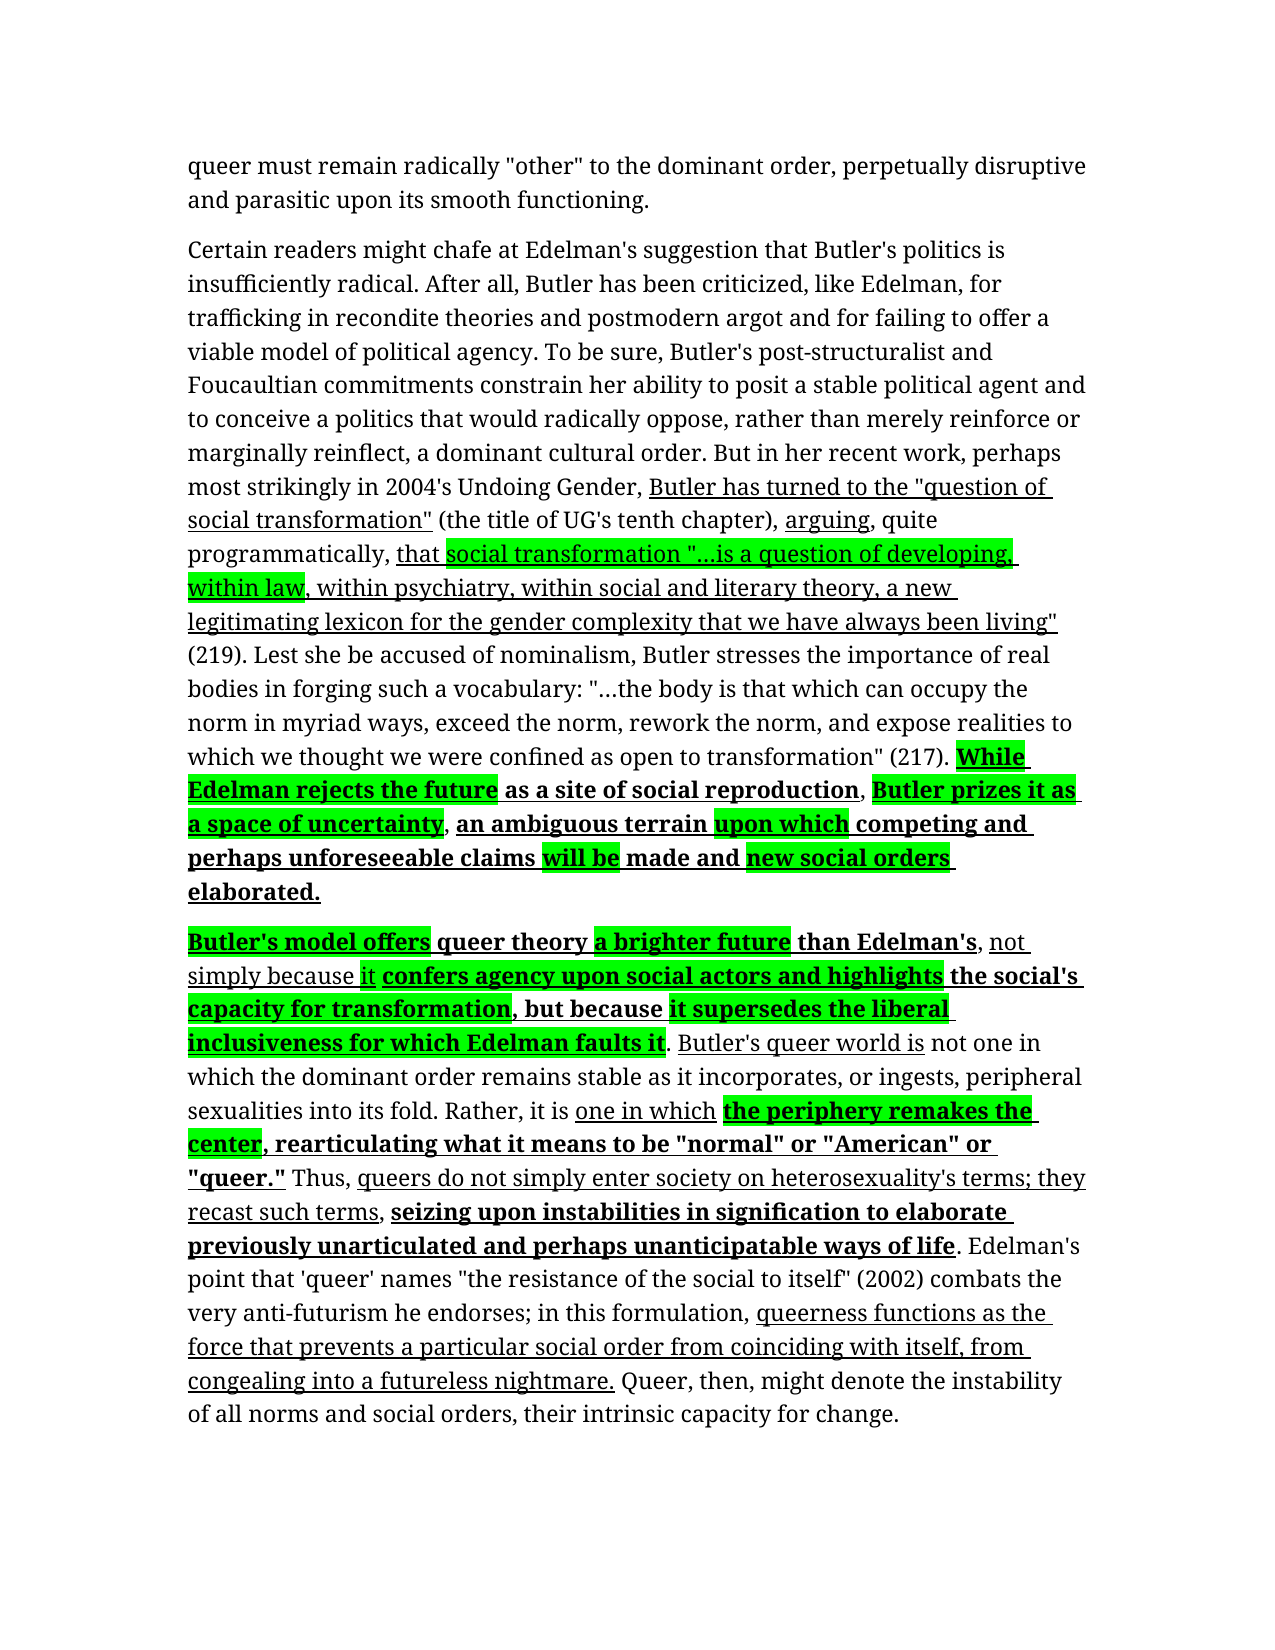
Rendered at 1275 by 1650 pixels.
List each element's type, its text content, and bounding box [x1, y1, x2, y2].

text Certain readers might chafe at Edelman's suggestion that Butler's politics is insufficiently radical. After all, Butler has been criticized, like Edelman, for trafficking in recondite theories and postmodern argot and for failing to offer a viable model of political agency. To be sure, Butler's post-structuralist and Foucaultian commitments constrain her ability to posit a stable political agent and to conceive a politics that would radically oppose, rather than merely reinforce or marginally reinflect, a dominant cultural order. But in her recent work, perhaps most strikingly in 2004's Undoing Gender, Butler has turned to the "question of social transformation" (the title of UG's tenth chapter), arguing, quite programmatically, that social transformation "…is a question of developing, within law, within psychiatry, within social and literary theory, a new legitimating lexicon for the gender complexity that we have always been living" (219). Lest she be accused of nominalism, Butler stresses the importance of real bodies in forging such a vocabulary: "…the body is that which can occupy the norm in myriad ways, exceed the norm, rework the norm, and expose realities to which we thought we were confined as open to transformation" (217). While Edelman rejects the future as a site of social reproduction, Butler prizes it as a space of uncertainty, an ambiguous terrain upon which competing and perhaps unforeseeable claims will be made and new social orders elaborated. [187, 234, 1087, 907]
text Butler's model offers queer theory a brighter future than Edelman's, not simply because it confers agency upon social actors and highlights the social's capacity for transformation, but because it supersedes the liberal inclusiveness for which Edelman faults it. Butler's queer world is not one in which the dominant order remains stable as it incorporates, or ingests, peripheral sexualities into its fold. Rather, it is one in which the periphery remakes the center, rearticulating what it means to be "normal" or "American" or "queer." Thus, queers do not simply enter society on heterosexuality's terms; they recast such terms, seizing upon instabilities in signification to elaborate previously unarticulated and perhaps unanticipatable ways of life. Edelman's point that 'queer' names "the resistance of the social to itself" (2002) combats the very anti-futurism he endorses; in this formulation, queerness functions as the force that prevents a particular social order from coinciding with itself, from congealing into a futureless nightmare. Queer, then, might denote the instability of all norms and social orders, their intrinsic capacity for change. [187, 926, 1087, 1429]
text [187, 150, 1087, 215]
